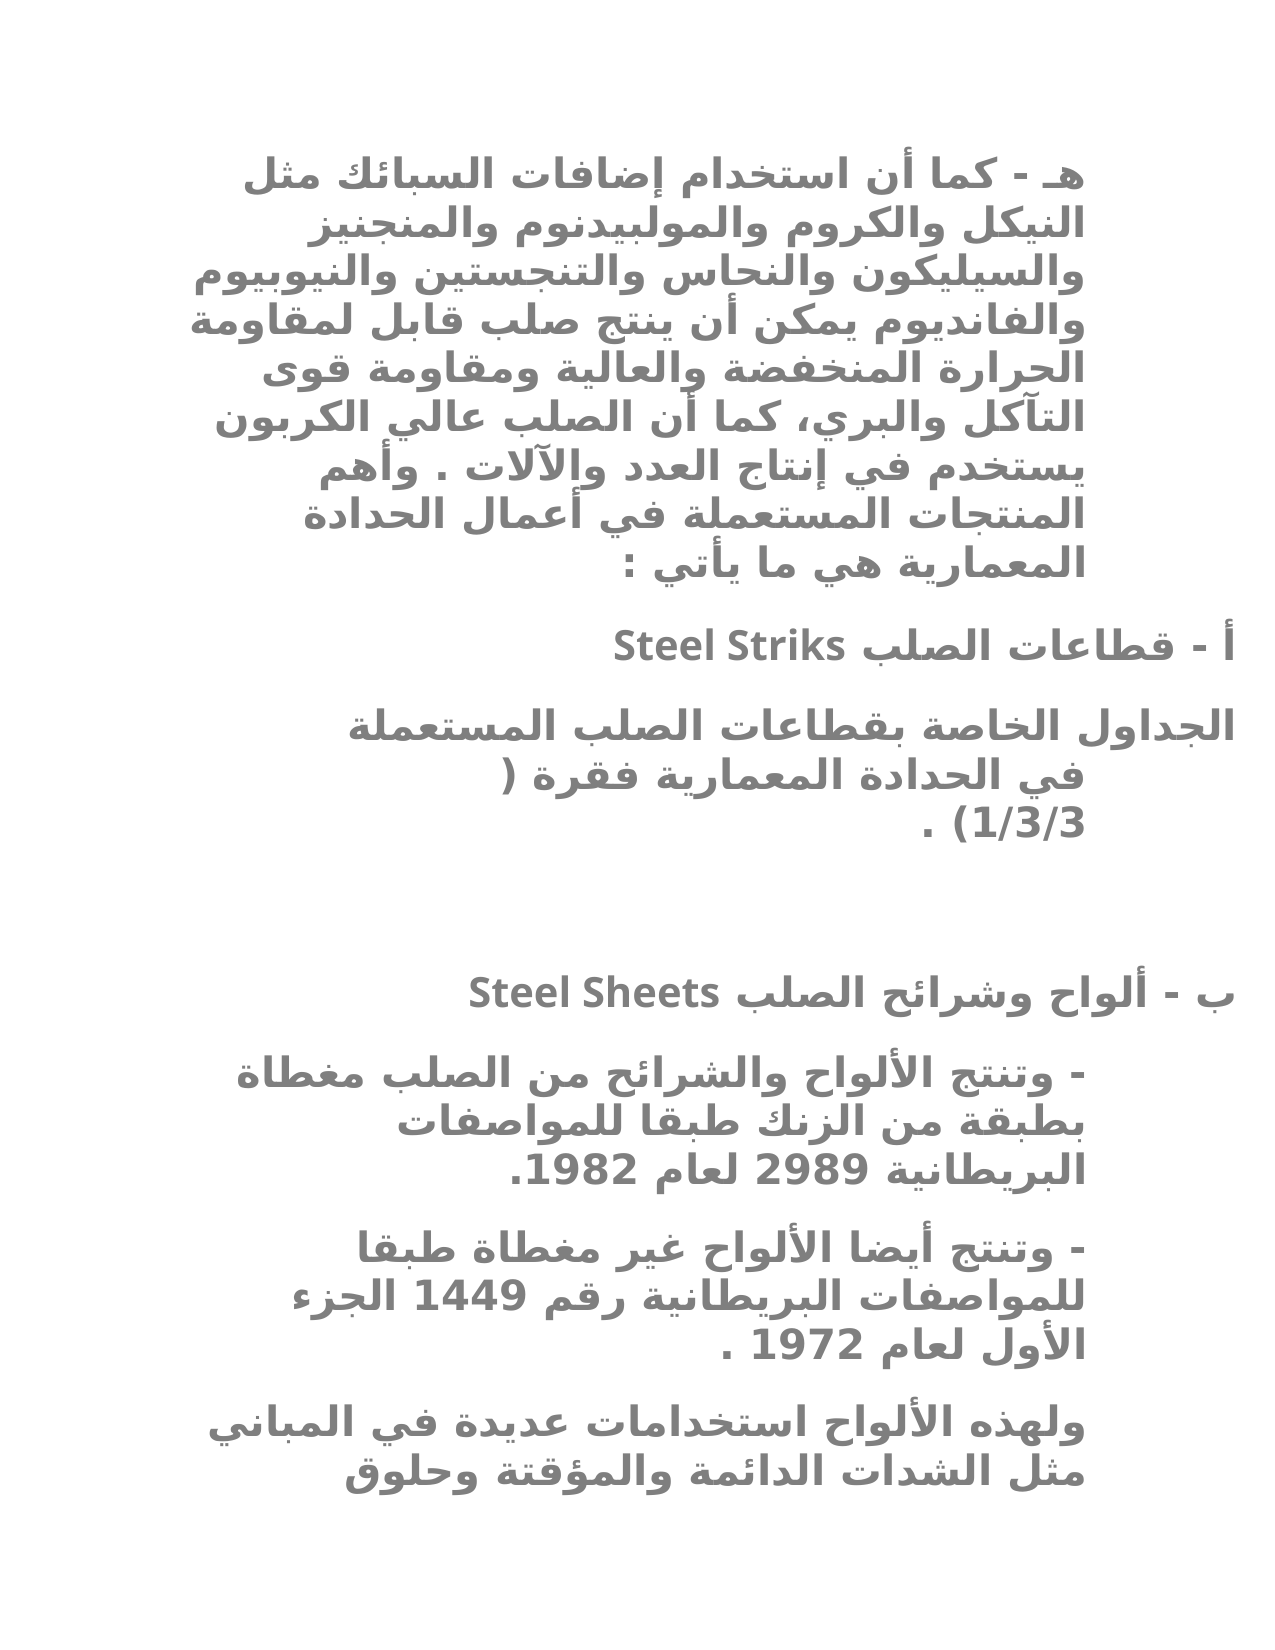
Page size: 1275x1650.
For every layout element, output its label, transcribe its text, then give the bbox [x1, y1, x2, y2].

text أ - قطاعات الصلب Steel Striks [337, 791, 1237, 848]
text هـ - كما أن استخدام إضافات السبائك مثل النيكل والكروم والمولبيدنوم والمنجنيز والسيليكون والنحاس والتنجستين والنيوبيوم والفانديوم يمكن أن ينتج صلب قابل لمقاومة الحرارة المنخفضة والعالية ومقاومة قوى التآكل والبري، كما أن الصلب عالي الكربون يستخدم في إنتاج العدد والآلات . وأهم المنتجات المستعملة في أعمال الحدادة المعمارية هي ما يأتي : [187, 325, 1087, 762]
text ب - ألواح وشرائح الصلب Steel Sheets [337, 1137, 1237, 1194]
text - وتنتج الألواح والشرائح من الصلب مغطاة بطبقة من الزنك طبقا للمواصفات البريطانية 2989 لعام 1982. [187, 1223, 1087, 1369]
text د - الصلب متوسط الكربون يمكن معالجته بالتسخين والتقسية لإكسابه خواص ذات مجال أوسع عند استعماله. [187, 150, 1087, 296]
text الجداول الخاصة بقطاعات الصلب المستعملة في الحدادة المعمارية فقرة (1/3/3) . [337, 877, 1237, 1022]
